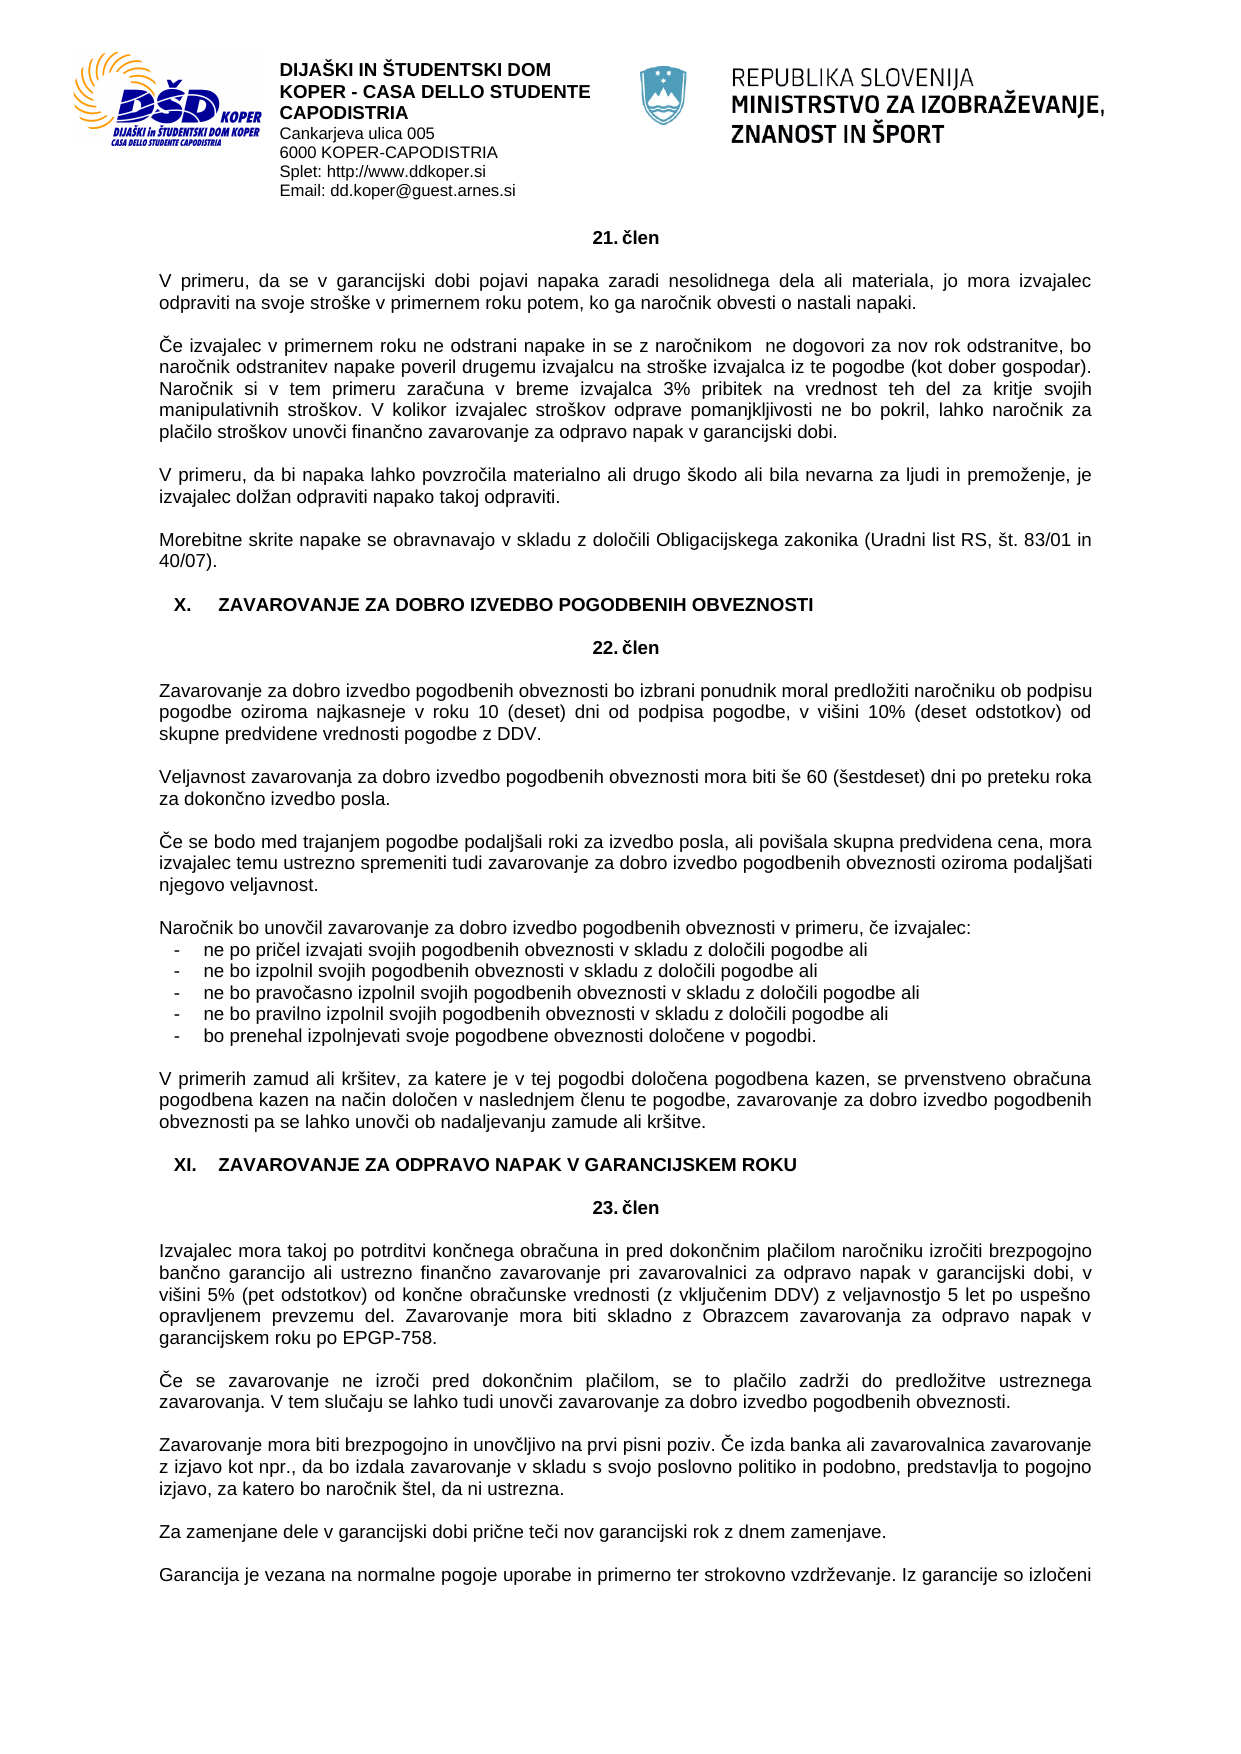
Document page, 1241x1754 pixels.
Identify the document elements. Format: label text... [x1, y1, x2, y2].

picture [640, 66, 1104, 146]
picture [73, 52, 262, 146]
